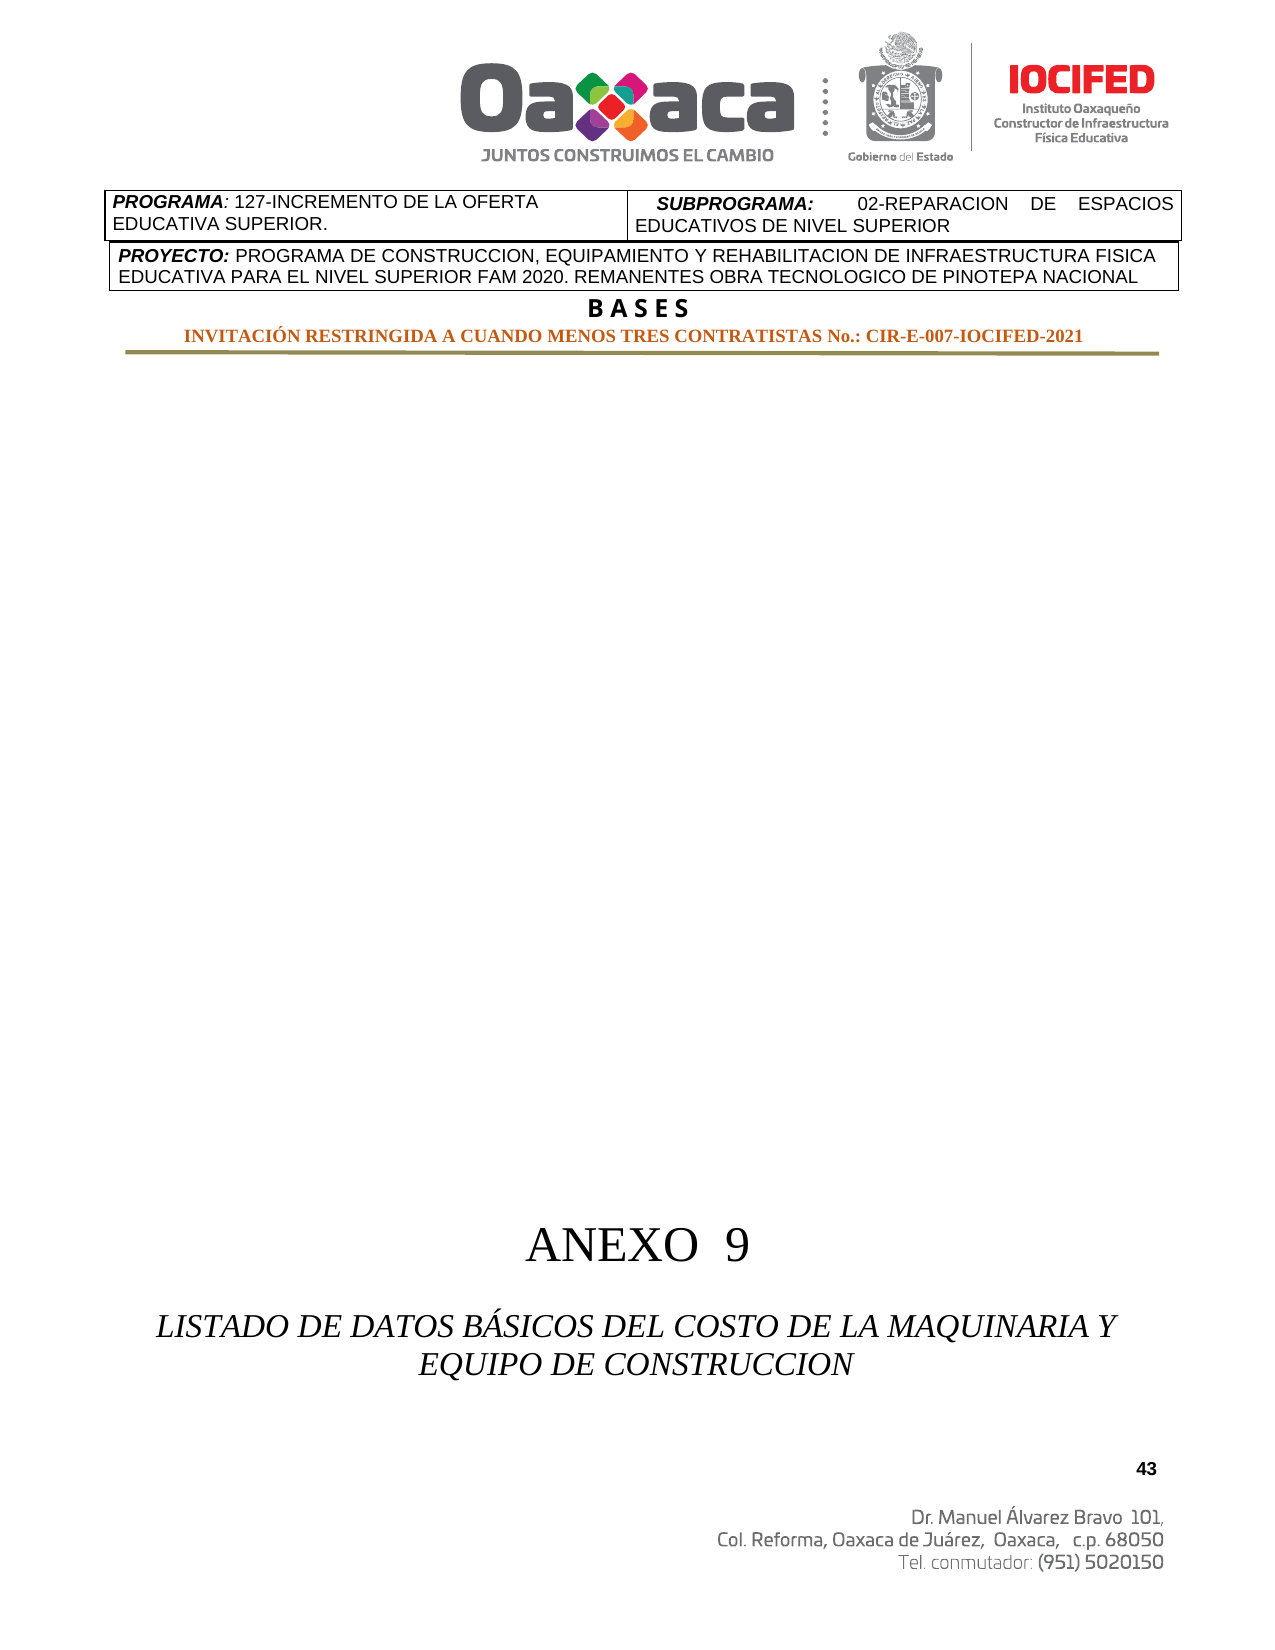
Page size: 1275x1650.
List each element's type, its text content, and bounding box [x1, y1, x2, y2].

text LISTADO DE DATOS BÁSICOS DEL COSTO DE EQUIPO DE CONSTRUCCION [118, 1306, 1157, 1383]
text ANEXO 9 [118, 1215, 1157, 1272]
